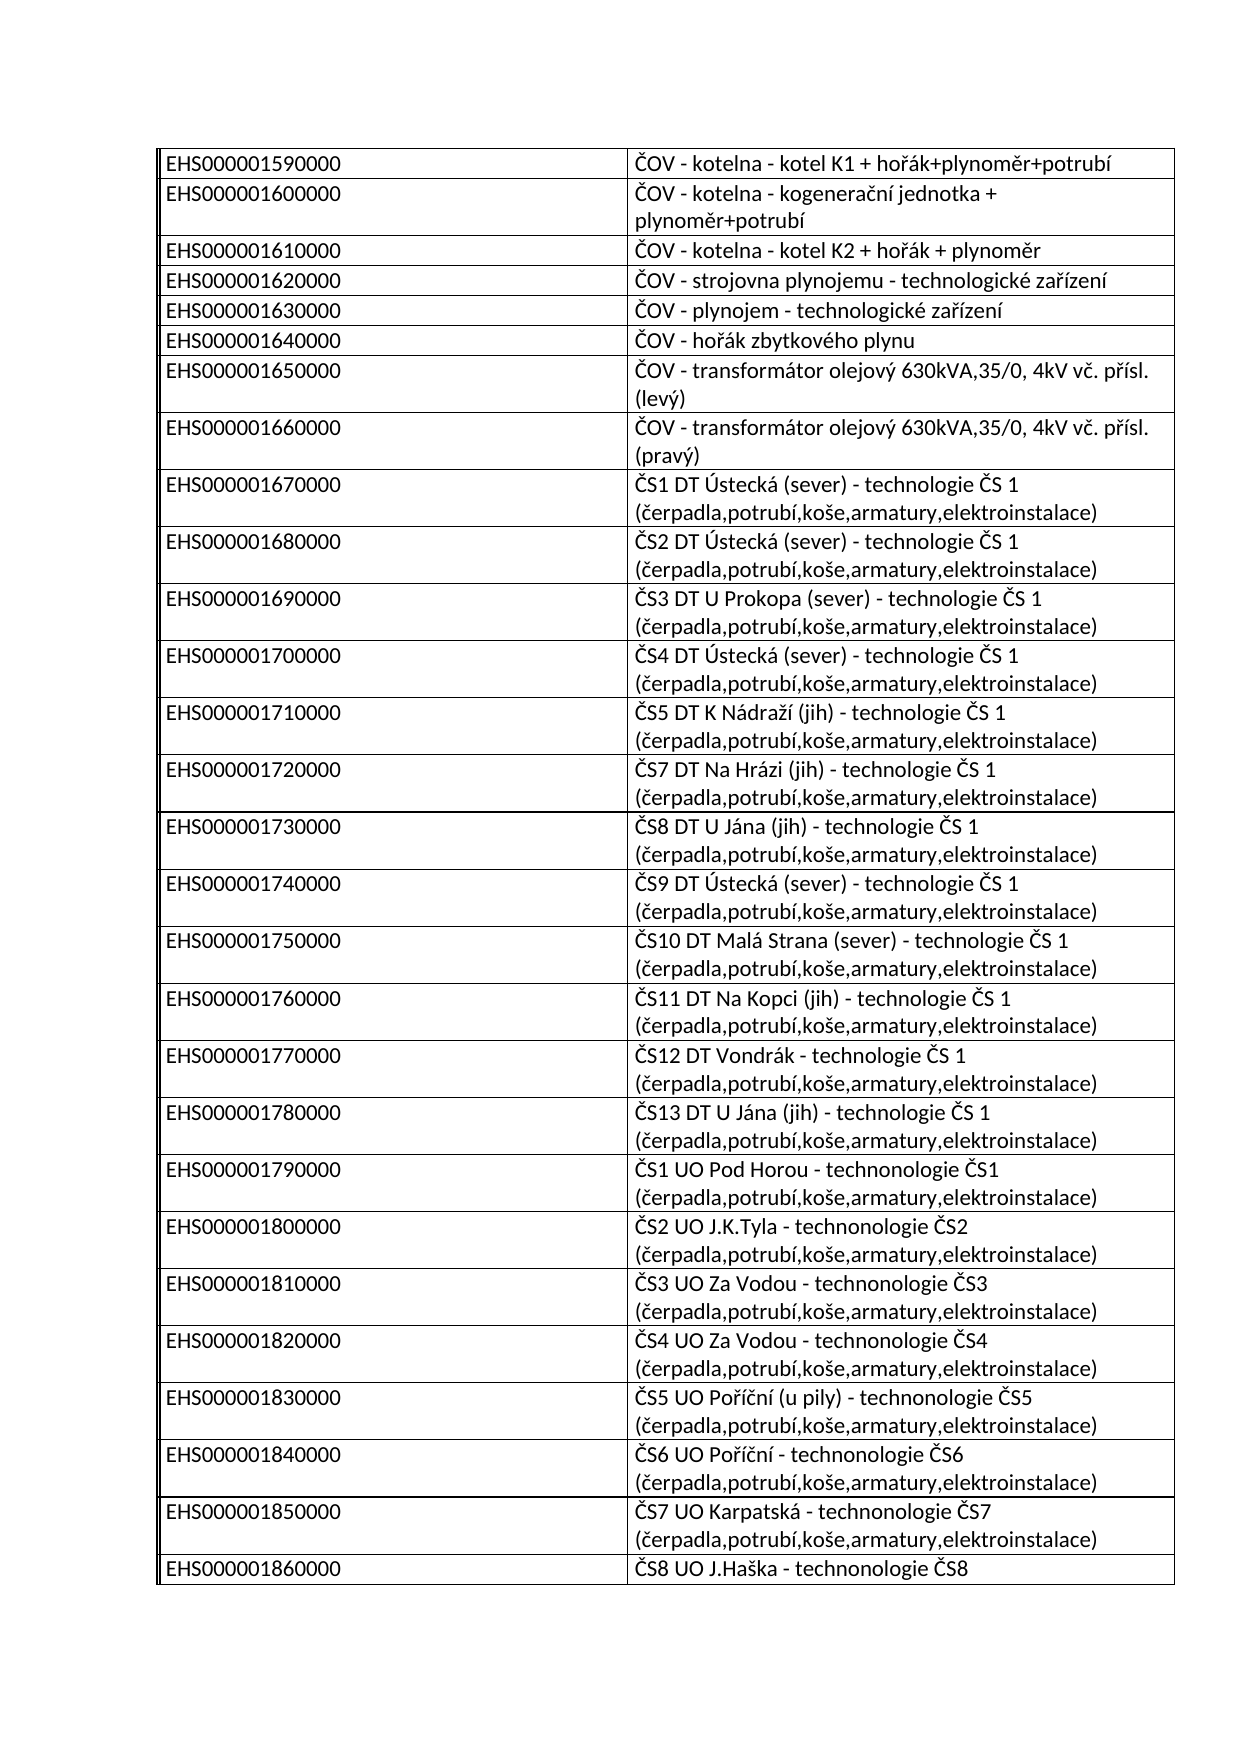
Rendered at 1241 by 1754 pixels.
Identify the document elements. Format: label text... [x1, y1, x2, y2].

table_cell ČOV - plynojem - technologické zařízení [628, 296, 1174, 325]
table_cell ČS3 UO Za Vodou - technonologie ČS3 (čerpadla,potrubí,koše,armatury,elektroinstalace) [628, 1269, 1174, 1325]
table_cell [628, 1555, 1174, 1583]
table_cell EHS000001790000 [161, 1155, 627, 1211]
table_cell EHS000001750000 [161, 927, 627, 983]
table_cell ČS7 UO Karpatská - technonologie ČS7 (čerpadla,potrubí,koše,armatury,elektroinstalace) [628, 1498, 1174, 1553]
table_cell ČS2 UO J.K.Tyla - technonologie ČS2 (čerpadla,potrubí,koše,armatury,elektroinstalace) [628, 1212, 1174, 1268]
table_cell ČS4 UO Za Vodou - technonologie ČS4 (čerpadla,potrubí,koše,armatury,elektroinstalace) [628, 1326, 1174, 1382]
table_cell EHS000001730000 [161, 813, 627, 868]
table_cell EHS000001820000 [161, 1326, 627, 1382]
table_cell ČS3 DT U Prokopa (sever) - technologie ČS 1 (čerpadla,potrubí,koše,armatury,elektroinstalace) [628, 584, 1174, 640]
table_cell EHS000001810000 [161, 1269, 627, 1325]
table_cell EHS000001700000 [161, 641, 627, 697]
table_cell ČS10 DT Malá Strana (sever) - technologie ČS 1 (čerpadla,potrubí,koše,armatury,elektroinstalace) [628, 927, 1174, 983]
table_cell ČOV - kotelna - kotel K2 + hořák + plynoměr [628, 236, 1174, 265]
table_cell EHS000001650000 [161, 356, 627, 412]
table_cell ČOV - transformátor olejový 630kVA,35/0, 4kV vč. přísl. (pravý) [628, 413, 1174, 469]
table_cell ČS11 DT Na Kopci (jih) - technologie ČS 1 (čerpadla,potrubí,koše,armatury,elektroinstalace) [628, 984, 1174, 1040]
table_cell EHS000001660000 [161, 413, 627, 469]
table_cell EHS000001630000 [161, 296, 627, 325]
table_cell EHS000001690000 [161, 584, 627, 640]
table_cell EHS000001600000 [161, 179, 627, 235]
table_cell EHS000001850000 [161, 1498, 627, 1553]
table_cell EHS000001590000 [161, 149, 627, 178]
table_cell ČOV - kotelna - kotel K1 + hořák+plynoměr+potrubí [628, 149, 1174, 178]
table_cell EHS000001620000 [161, 266, 627, 295]
table_cell EHS000001770000 [161, 1041, 627, 1097]
table_cell ČS2 DT Ústecká (sever) - technologie ČS 1 (čerpadla,potrubí,koše,armatury,elektroinstalace) [628, 527, 1174, 583]
table_cell ČS8 DT U Jána (jih) - technologie ČS 1 (čerpadla,potrubí,koše,armatury,elektroinstalace) [628, 813, 1174, 868]
table_cell EHS000001670000 [161, 470, 627, 526]
table_cell ČOV - strojovna plynojemu - technologické zařízení [628, 266, 1174, 295]
table_cell ČS13 DT U Jána (jih) - technologie ČS 1 (čerpadla,potrubí,koše,armatury,elektroinstalace) [628, 1098, 1174, 1154]
table_cell EHS000001680000 [161, 527, 627, 583]
table_cell EHS000001840000 [161, 1440, 627, 1496]
table_cell EHS000001780000 [161, 1098, 627, 1154]
table_cell EHS000001720000 [161, 755, 627, 811]
table_cell EHS000001830000 [161, 1383, 627, 1439]
table_cell EHS000001860000 [161, 1555, 627, 1583]
table_cell EHS000001760000 [161, 984, 627, 1040]
table_cell ČS5 UO Poříční (u pily) - technonologie ČS5 (čerpadla,potrubí,koše,armatury,elektroinstalace) [628, 1383, 1174, 1439]
table_cell ČOV - hořák zbytkového plynu [628, 326, 1174, 355]
table_cell EHS000001740000 [161, 870, 627, 926]
table_cell ČS12 DT Vondrák - technologie ČS 1 (čerpadla,potrubí,koše,armatury,elektroinstalace) [628, 1041, 1174, 1097]
table_cell ČS4 DT Ústecká (sever) - technologie ČS 1 (čerpadla,potrubí,koše,armatury,elektroinstalace) [628, 641, 1174, 697]
table_cell ČS1 DT Ústecká (sever) - technologie ČS 1 (čerpadla,potrubí,koše,armatury,elektroinstalace) [628, 470, 1174, 526]
table_cell ČS9 DT Ústecká (sever) - technologie ČS 1 (čerpadla,potrubí,koše,armatury,elektroinstalace) [628, 870, 1174, 926]
table_cell EHS000001710000 [161, 698, 627, 754]
table_cell ČS7 DT Na Hrázi (jih) - technologie ČS 1 (čerpadla,potrubí,koše,armatury,elektroinstalace) [628, 755, 1174, 811]
table_cell EHS000001640000 [161, 326, 627, 355]
table_cell ČOV - kotelna - kogenerační jednotka + plynoměr+potrubí [628, 179, 1174, 235]
table_cell ČS5 DT K Nádraží (jih) - technologie ČS 1 (čerpadla,potrubí,koše,armatury,elektroinstalace) [628, 698, 1174, 754]
table_cell EHS000001610000 [161, 236, 627, 265]
table_cell EHS000001800000 [161, 1212, 627, 1268]
table_cell ČOV - transformátor olejový 630kVA,35/0, 4kV vč. přísl. (levý) [628, 356, 1174, 412]
table_cell ČS1 UO Pod Horou - technonologie ČS1 (čerpadla,potrubí,koše,armatury,elektroinstalace) [628, 1155, 1174, 1211]
table_cell ČS6 UO Poříční - technonologie ČS6 (čerpadla,potrubí,koše,armatury,elektroinstalace) [628, 1440, 1174, 1496]
